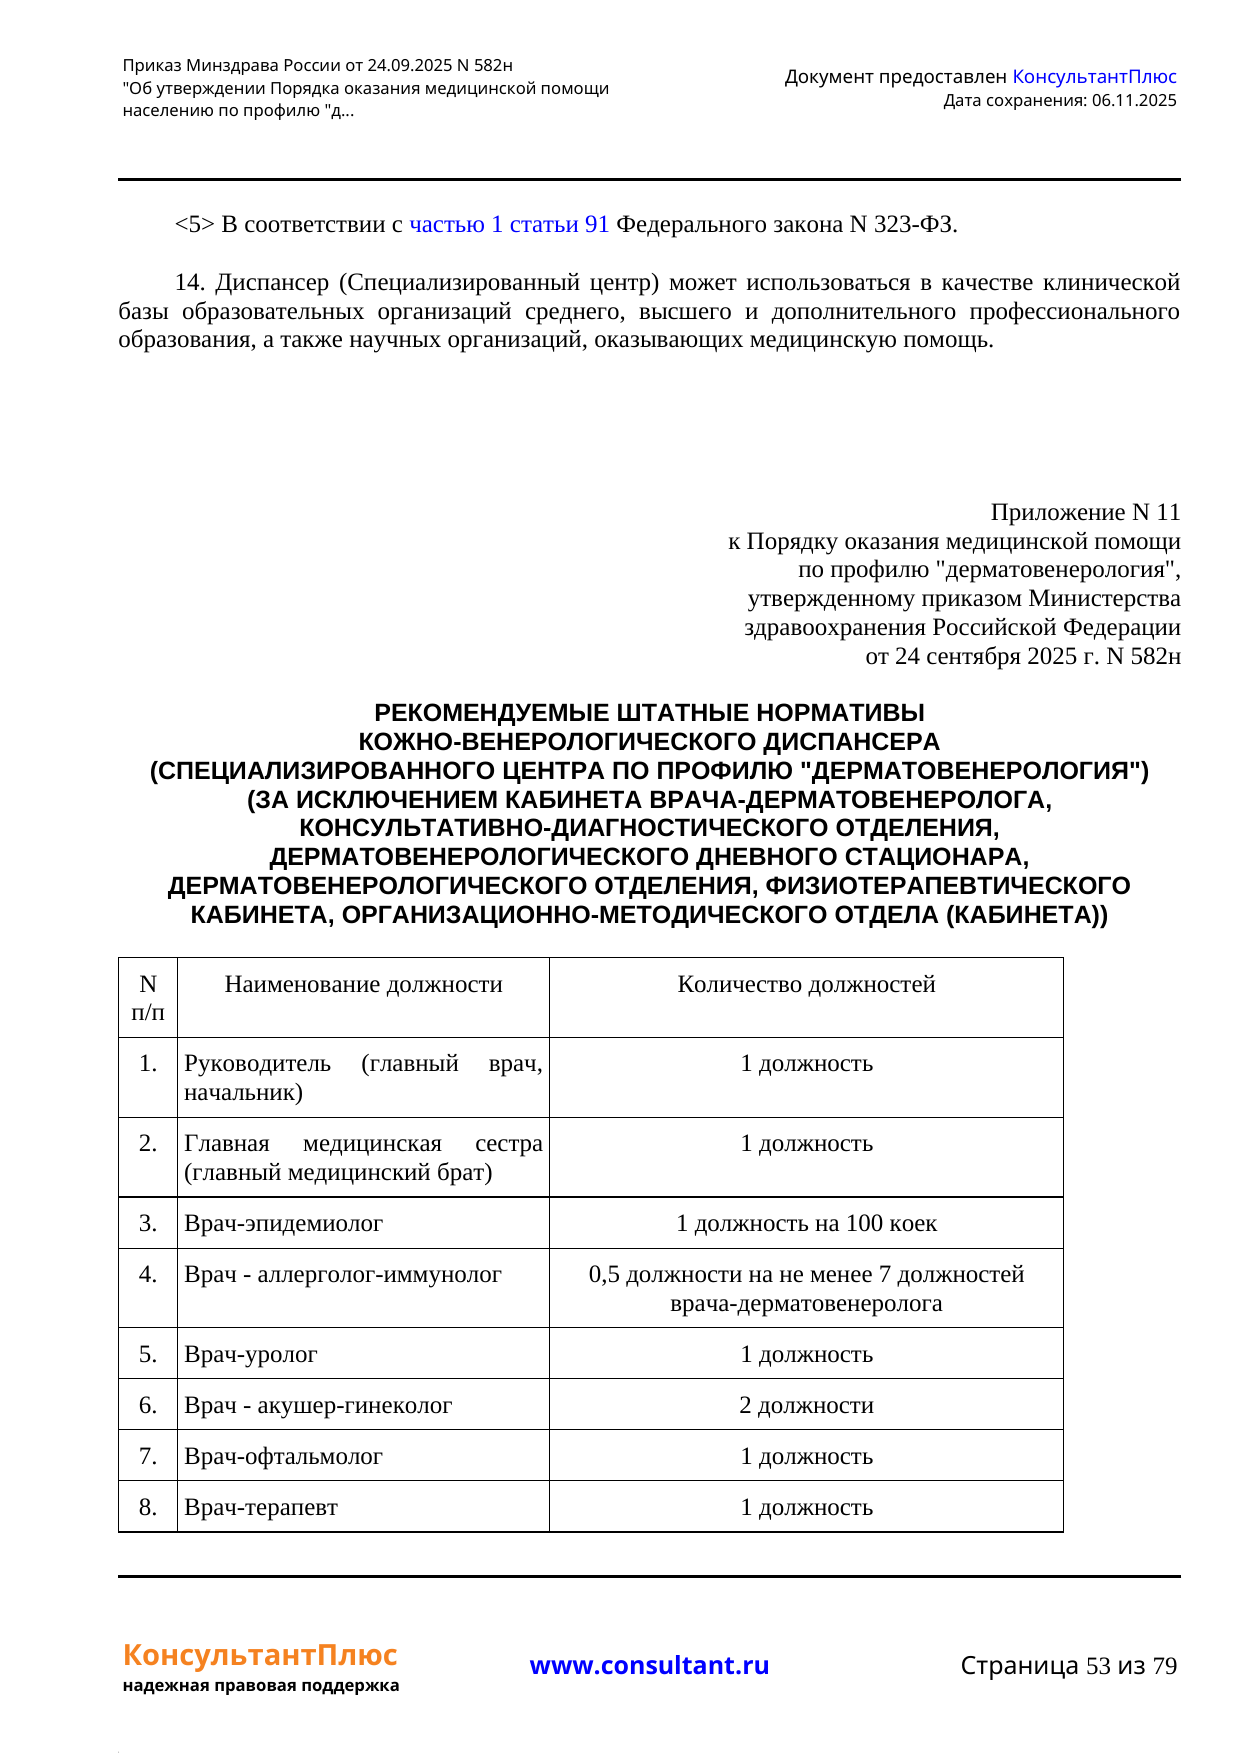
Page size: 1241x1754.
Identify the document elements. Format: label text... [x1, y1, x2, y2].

text Приложение N 11 [118, 497, 1181, 526]
table_cell Врач-уролог [178, 1328, 549, 1378]
table_cell 1 должность [550, 1328, 1063, 1378]
table_cell Руководитель (главный врач, начальник) [178, 1038, 549, 1117]
table_cell 1 должность [550, 1430, 1063, 1480]
table_cell 0,5 должности на не менее 7 должностей врача-дерматовенеролога [550, 1249, 1063, 1327]
text утвержденному приказом Министерства [118, 583, 1181, 612]
table_cell 1 должность [550, 1118, 1063, 1196]
title КОЖНО-ВЕНЕРОЛОГИЧЕСКОГО ДИСПАНСЕРА [118, 727, 1181, 756]
table_header Количество должностей [550, 958, 1063, 1037]
table_cell 1 должность на 100 коек [550, 1198, 1063, 1247]
text по профилю "дерматовенерология", [118, 554, 1181, 583]
table_cell 7. [119, 1430, 177, 1480]
table_cell Врач - аллерголог-иммунолог [178, 1249, 549, 1327]
table_cell Врач-эпидемиолог [178, 1198, 549, 1247]
table_cell 6. [119, 1379, 177, 1429]
text 14. Диспансер (Специализированный центр) может использоваться в качестве клинической базы образовательных организаций среднего, высшего и дополнительного профессионального образования, а также научных организаций, оказывающих медицинскую помощь. [118, 267, 1181, 353]
text от 24 сентября 2025 г. N 582н [118, 641, 1181, 669]
table_cell Главная медицинская сестра (главный медицинский брат) [178, 1118, 549, 1196]
table_cell 8. [119, 1481, 177, 1531]
title КАБИНЕТА, ОРГАНИЗАЦИОННО-МЕТОДИЧЕСКОГО ОТДЕЛА (КАБИНЕТА)) [118, 899, 1181, 928]
table_cell 4. [119, 1249, 177, 1327]
table_cell Врач-терапевт [178, 1481, 549, 1531]
title РЕКОМЕНДУЕМЫЕ ШТАТНЫЕ НОРМАТИВЫ [118, 698, 1181, 727]
text к Порядку оказания медицинской помощи [118, 526, 1181, 554]
title КОНСУЛЬТАТИВНО-ДИАГНОСТИЧЕСКОГО ОТДЕЛЕНИЯ, [118, 813, 1181, 842]
table_cell 3. [119, 1198, 177, 1247]
table_cell 2 должности [550, 1379, 1063, 1429]
title (СПЕЦИАЛИЗИРОВАННОГО ЦЕНТРА ПО ПРОФИЛЮ "ДЕРМАТОВЕНЕРОЛОГИЯ") [118, 756, 1181, 784]
text здравоохранения Российской Федерации [118, 612, 1181, 641]
table_header Наименование должности [178, 958, 549, 1037]
title (ЗА ИСКЛЮЧЕНИЕМ КАБИНЕТА ВРАЧА-ДЕРМАТОВЕНЕРОЛОГА, [118, 784, 1181, 813]
table_cell 1. [119, 1038, 177, 1117]
title ДЕРМАТОВЕНЕРОЛОГИЧЕСКОГО ДНЕВНОГО СТАЦИОНАРА, [118, 842, 1181, 871]
table_cell 2. [119, 1118, 177, 1196]
title ДЕРМАТОВЕНЕРОЛОГИЧЕСКОГО ОТДЕЛЕНИЯ, ФИЗИОТЕРАПЕВТИЧЕСКОГО [118, 871, 1181, 899]
table_cell 1 должность [550, 1481, 1063, 1531]
table_cell Врач-офтальмолог [178, 1430, 549, 1480]
table_cell 1 должность [550, 1038, 1063, 1117]
table_cell 5. [119, 1328, 177, 1378]
table_cell Врач - акушер-гинеколог [178, 1379, 549, 1429]
table_header N п/п [119, 958, 177, 1037]
text <5> В соответствии с частью 1 статьи 91 Федерального закона N 323-ФЗ. [118, 209, 1181, 238]
